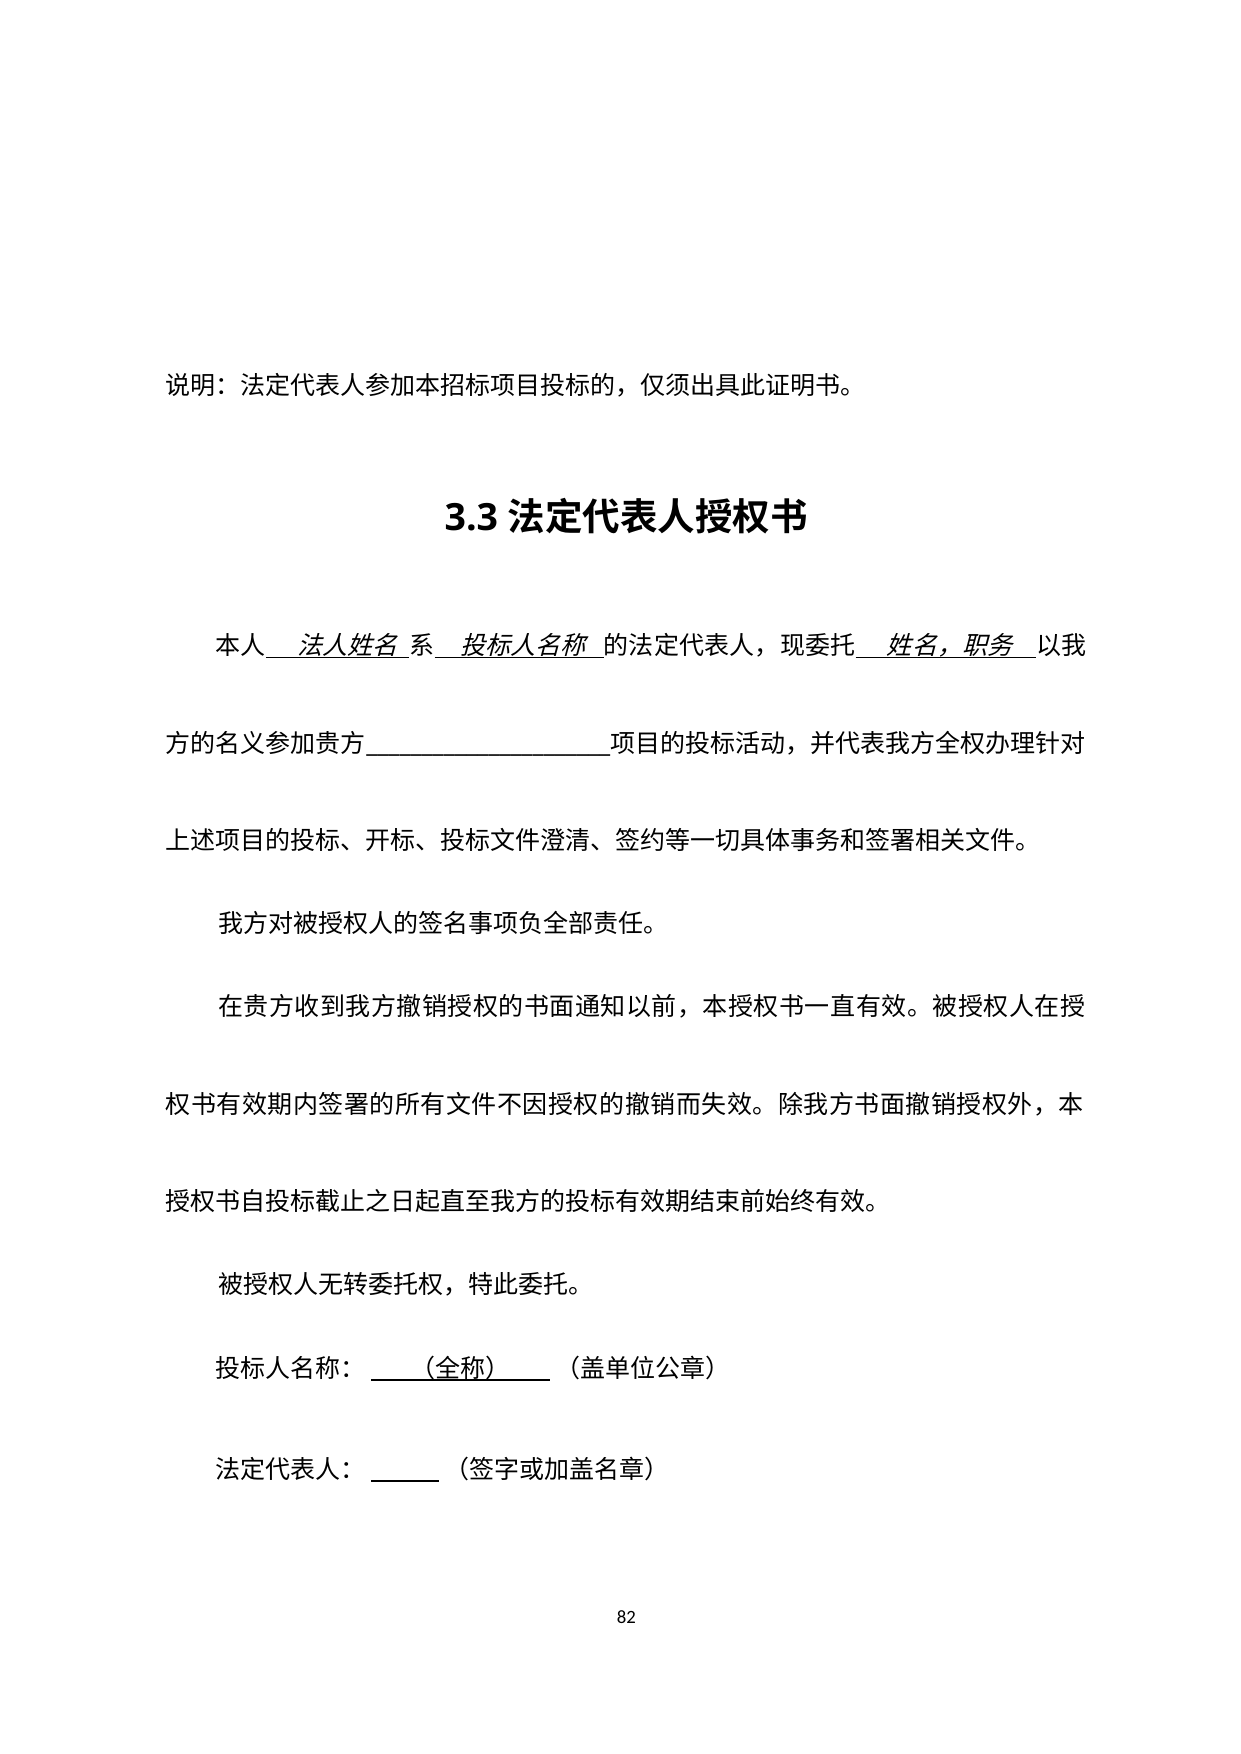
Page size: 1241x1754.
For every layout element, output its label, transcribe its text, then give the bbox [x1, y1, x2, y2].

text 3.3 法定代表人授权书 [165, 481, 1087, 546]
text 我方对被授权人的签名事项负全部责任。 [165, 889, 1087, 954]
text 说明：法定代表人参加本招标项目投标的，仅须出具此证明书。 [165, 351, 1087, 416]
text 本人 法人姓名 系 投标人名称 的法定代表人，现委托 姓名，职务 以我方的名义参加贵方______________________项目的投标活动，并代表我方全权办理针对上述项目的投标、开标、投标文件澄清、签约等一切具体事务和签署相关文件。 [165, 611, 1087, 871]
text 投标人名称： （全称） （盖单位公章） [165, 1334, 1087, 1399]
text 在贵方收到我方撤销授权的书面通知以前，本授权书一直有效。被授权人在授权书有效期内签署的所有文件不因授权的撤销而失效。除我方书面撤销授权外，本授权书自投标截止之日起直至我方的投标有效期结束前始终有效。 [165, 972, 1087, 1232]
text 被授权人无转委托权，特此委托。 [165, 1251, 1087, 1316]
text 法定代表人： （签字或加盖名章） [165, 1435, 1087, 1500]
